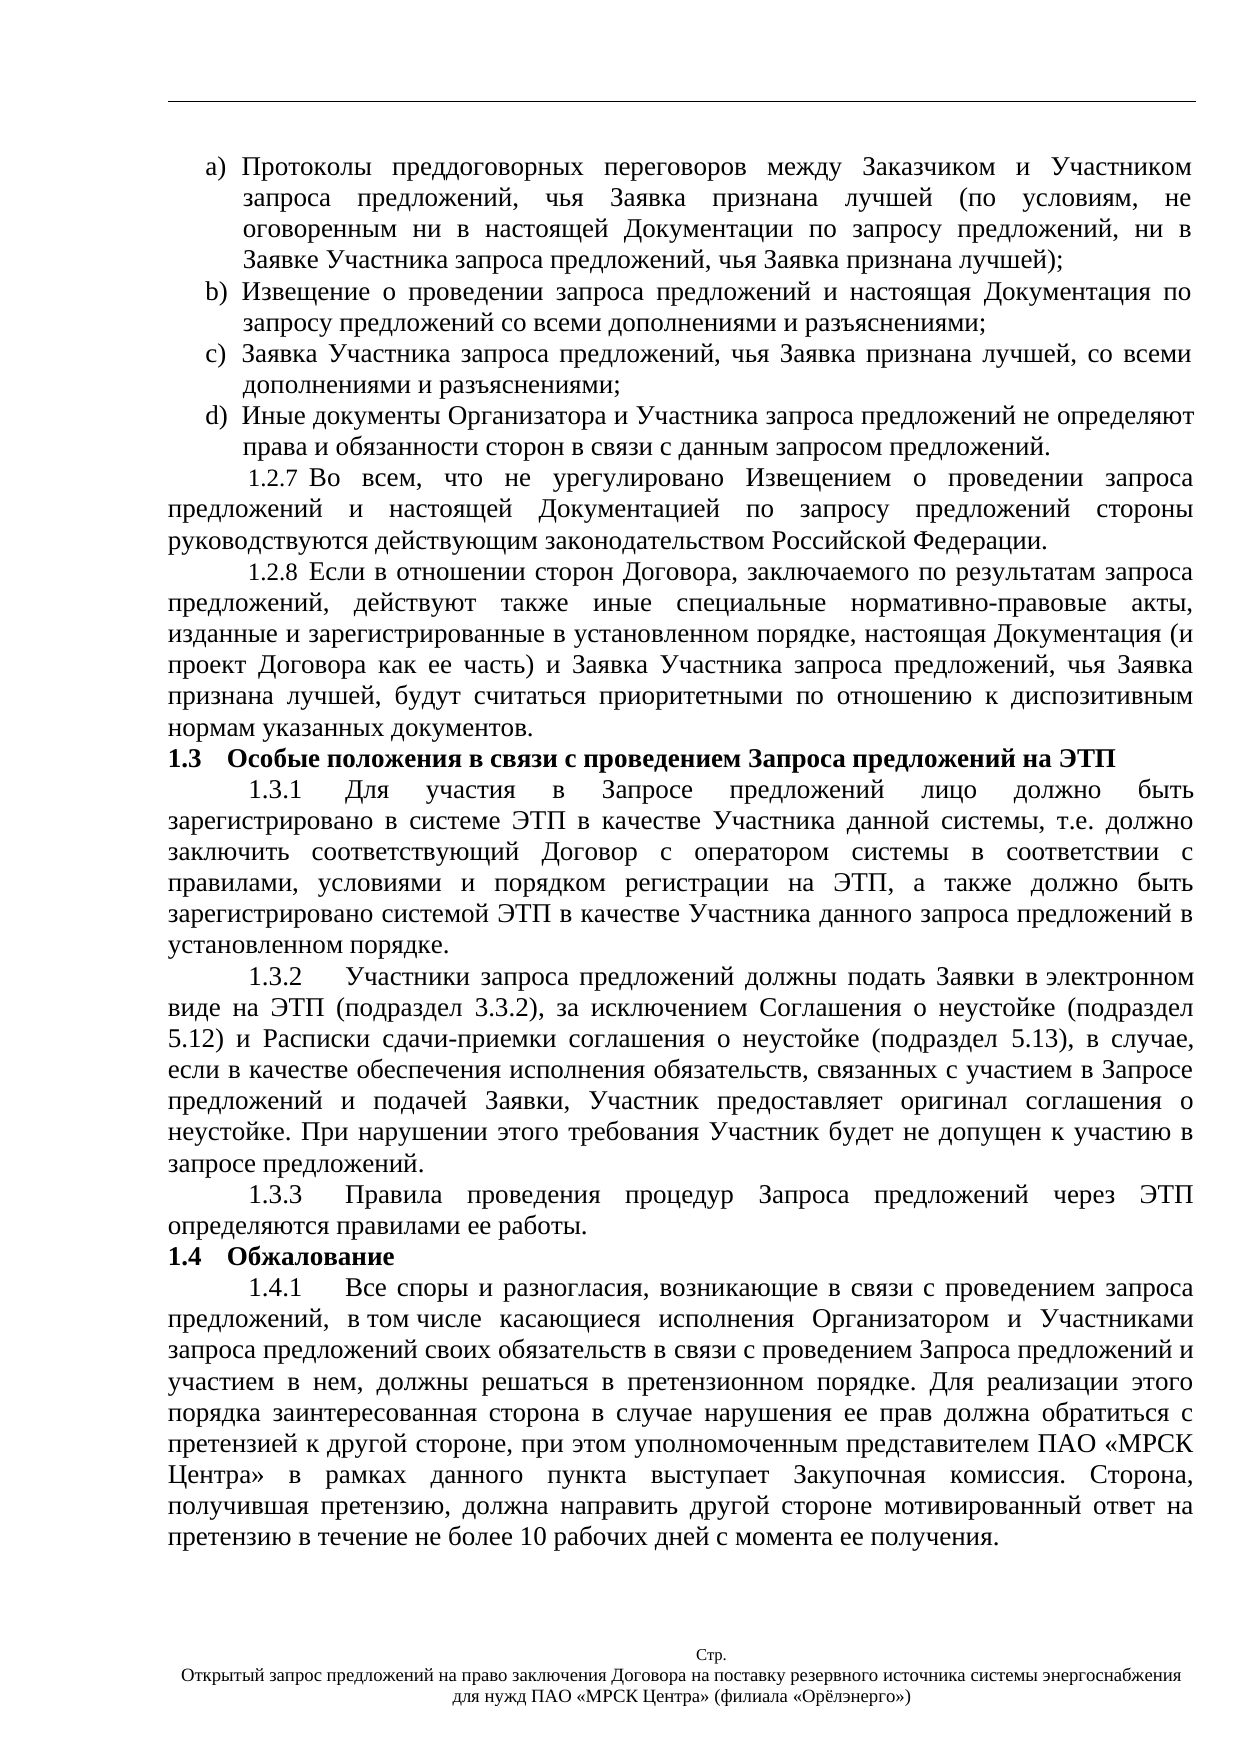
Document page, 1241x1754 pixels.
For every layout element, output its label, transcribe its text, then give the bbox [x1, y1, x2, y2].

list Иные документы Организатора и Участника запроса предложений не определяют права и обязанности сторон в связи с данным запросом предложений. [205, 399, 1196, 461]
subtitle Особые положения в связи с проведением Запроса предложений на ЭТП [168, 742, 1196, 773]
list Все споры и разногласия, возникающие в связи с проведением запроса предложений, в том числе касающиеся исполнения Организатором и Участниками запроса предложений своих обязательств в связи с проведением Запроса предложений и участием в нем, должны решаться в претензионном порядке. Для реализации этого порядка заинтересованная сторона в случае нарушения ее прав должна обратиться с претензией к другой стороне, при этом уполномоченным представителем ПАО «МРСК Центра» в рамках данного пункта выступает Закупочная комиссия. Сторона, получившая претензию, должна направить другой стороне мотивированный ответ на претензию в течение не более 10 рабочих дней с момента ее получения. [168, 1271, 1194, 1552]
list Во всем, что не урегулировано Извещением о проведении запроса предложений и настоящей Документацией по запросу предложений стороны руководствуются действующим законодательством Российской Федерации. [168, 461, 1194, 555]
list Правила проведения процедур Запроса предложений через ЭТП определяются правилами ее работы. [168, 1178, 1194, 1240]
list Для участия в Запросе предложений лицо должно быть зарегистрировано в системе ЭТП в качестве Участника данной системы, т.е. должно заключить соответствующий Договор с оператором системы в соответствии с правилами, условиями и порядком регистрации на ЭТП, а также должно быть зарегистрировано системой ЭТП в качестве Участника данного запроса предложений в установленном порядке. [168, 773, 1194, 960]
list Заявка Участника запроса предложений, чья Заявка признана лучшей, со всеми дополнениями и разъяснениями; [205, 337, 1193, 399]
list Извещение о проведении запроса предложений и настоящая Документация по запросу предложений со всеми дополнениями и разъяснениями; [205, 274, 1193, 337]
list Протоколы преддоговорных переговоров между Заказчиком и Участником запроса предложений, чья Заявка признана лучшей (по условиям, не оговоренным ни в настоящей Документации по запросу предложений, ни в Заявке Участника запроса предложений, чья Заявка признана лучшей); [205, 150, 1193, 274]
subtitle Обжалование [168, 1240, 1196, 1271]
list Участники запроса предложений должны подать Заявки в электронном виде на ЭТП (подраздел 3.3.2), за исключением Соглашения о неустойке (подраздел 5.12) и Расписки сдачи-приемки соглашения о неустойке (подраздел 5.13), в случае, если в качестве обеспечения исполнения обязательств, связанных с участием в Запросе предложений и подачей Заявки, Участник предоставляет оригинал соглашения о неустойке. При нарушении этого требования Участник будет не допущен к участию в запросе предложений. [168, 960, 1194, 1178]
list Если в отношении сторон Договора, заключаемого по результатам запроса предложений, действуют также иные специальные нормативно-правовые акты, изданные и зарегистрированные в установленном порядке, настоящая Документация (и проект Договора как ее часть) и Заявка Участника запроса предложений, чья Заявка признана лучшей, будут считаться приоритетными по отношению к диспозитивным нормам указанных документов. [168, 555, 1194, 742]
